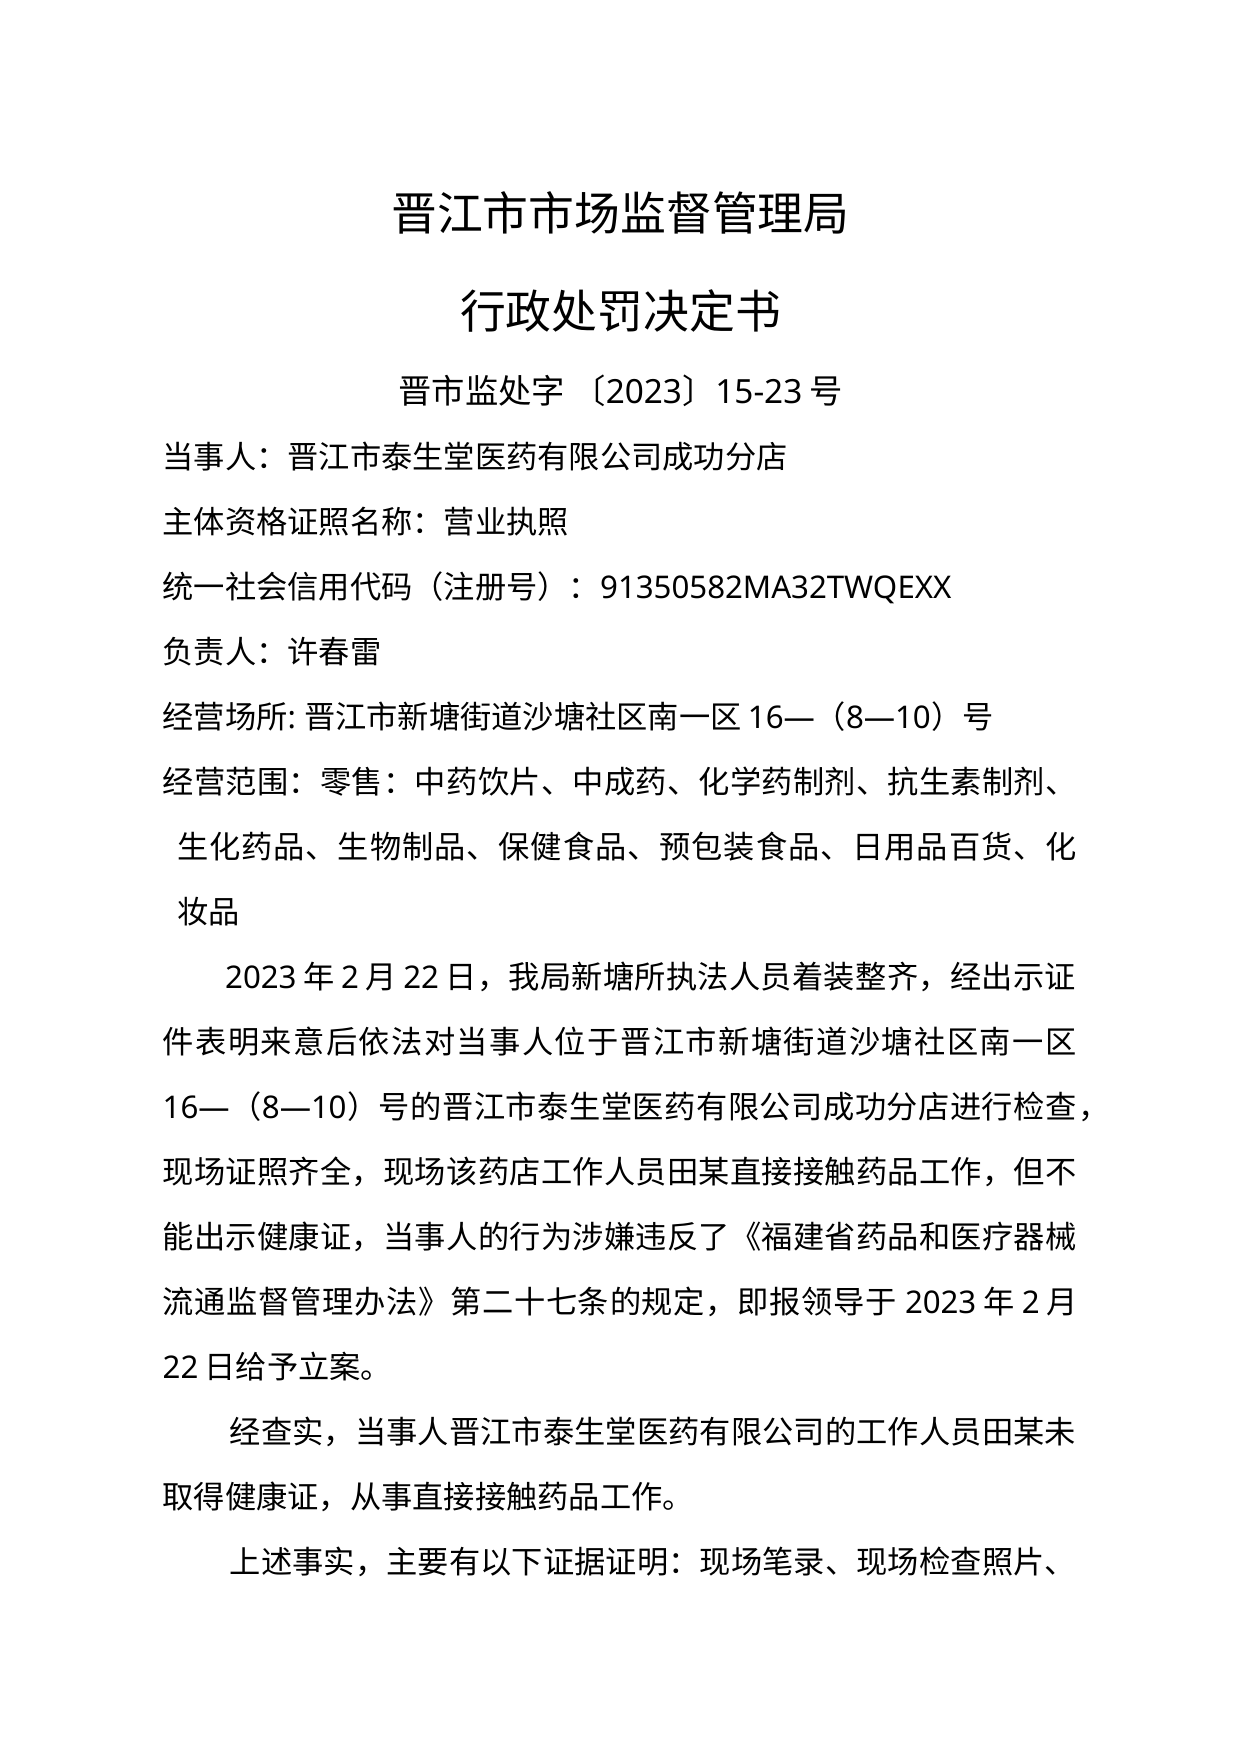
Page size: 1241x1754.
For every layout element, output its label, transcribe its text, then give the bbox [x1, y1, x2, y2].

text 统一社会信用代码（注册号）：91350582MA32TWQEXX [162, 552, 1078, 617]
text 当事人：晋江市泰生堂医药有限公司成功分店 [162, 422, 1078, 487]
text 经查实，当事人晋江市泰生堂医药有限公司的工作人员田某未取得健康证，从事直接接触药品工作。 [162, 1397, 1078, 1527]
text 行政处罚决定书 [162, 259, 1078, 357]
text 负责人：许春雷 [162, 617, 1078, 682]
text 主体资格证照名称：营业执照 [162, 487, 1078, 552]
text 经营场所: 晋江市新塘街道沙塘社区南一区16—（8—10）号 [162, 682, 1078, 747]
text 2023年2月22日，我局新塘所执法人员着装整齐，经出示证件表明来意后依法对当事人位于晋江市新塘街道沙塘社区南一区16—（8—10）号的晋江市泰生堂医药有限公司成功分店进行检查，现场证照齐全，现场该药店工作人员田某直接接触药品工作，但不能出示健康证，当事人的行为涉嫌违反了《福建省药品和医疗器械流通监督管理办法》第二十七条的规定，即报领导于2023年2月22日给予立案。 [162, 942, 1078, 1397]
text 晋江市市场监督管理局 [162, 162, 1078, 259]
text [162, 1527, 1078, 1592]
text 晋市监处字 〔2023〕15-23号 [162, 357, 1078, 422]
text 经营范围：零售：中药饮片、中成药、化学药制剂、抗生素制剂、生化药品、生物制品、保健食品、预包装食品、日用品百货、化妆品 [162, 747, 1078, 942]
